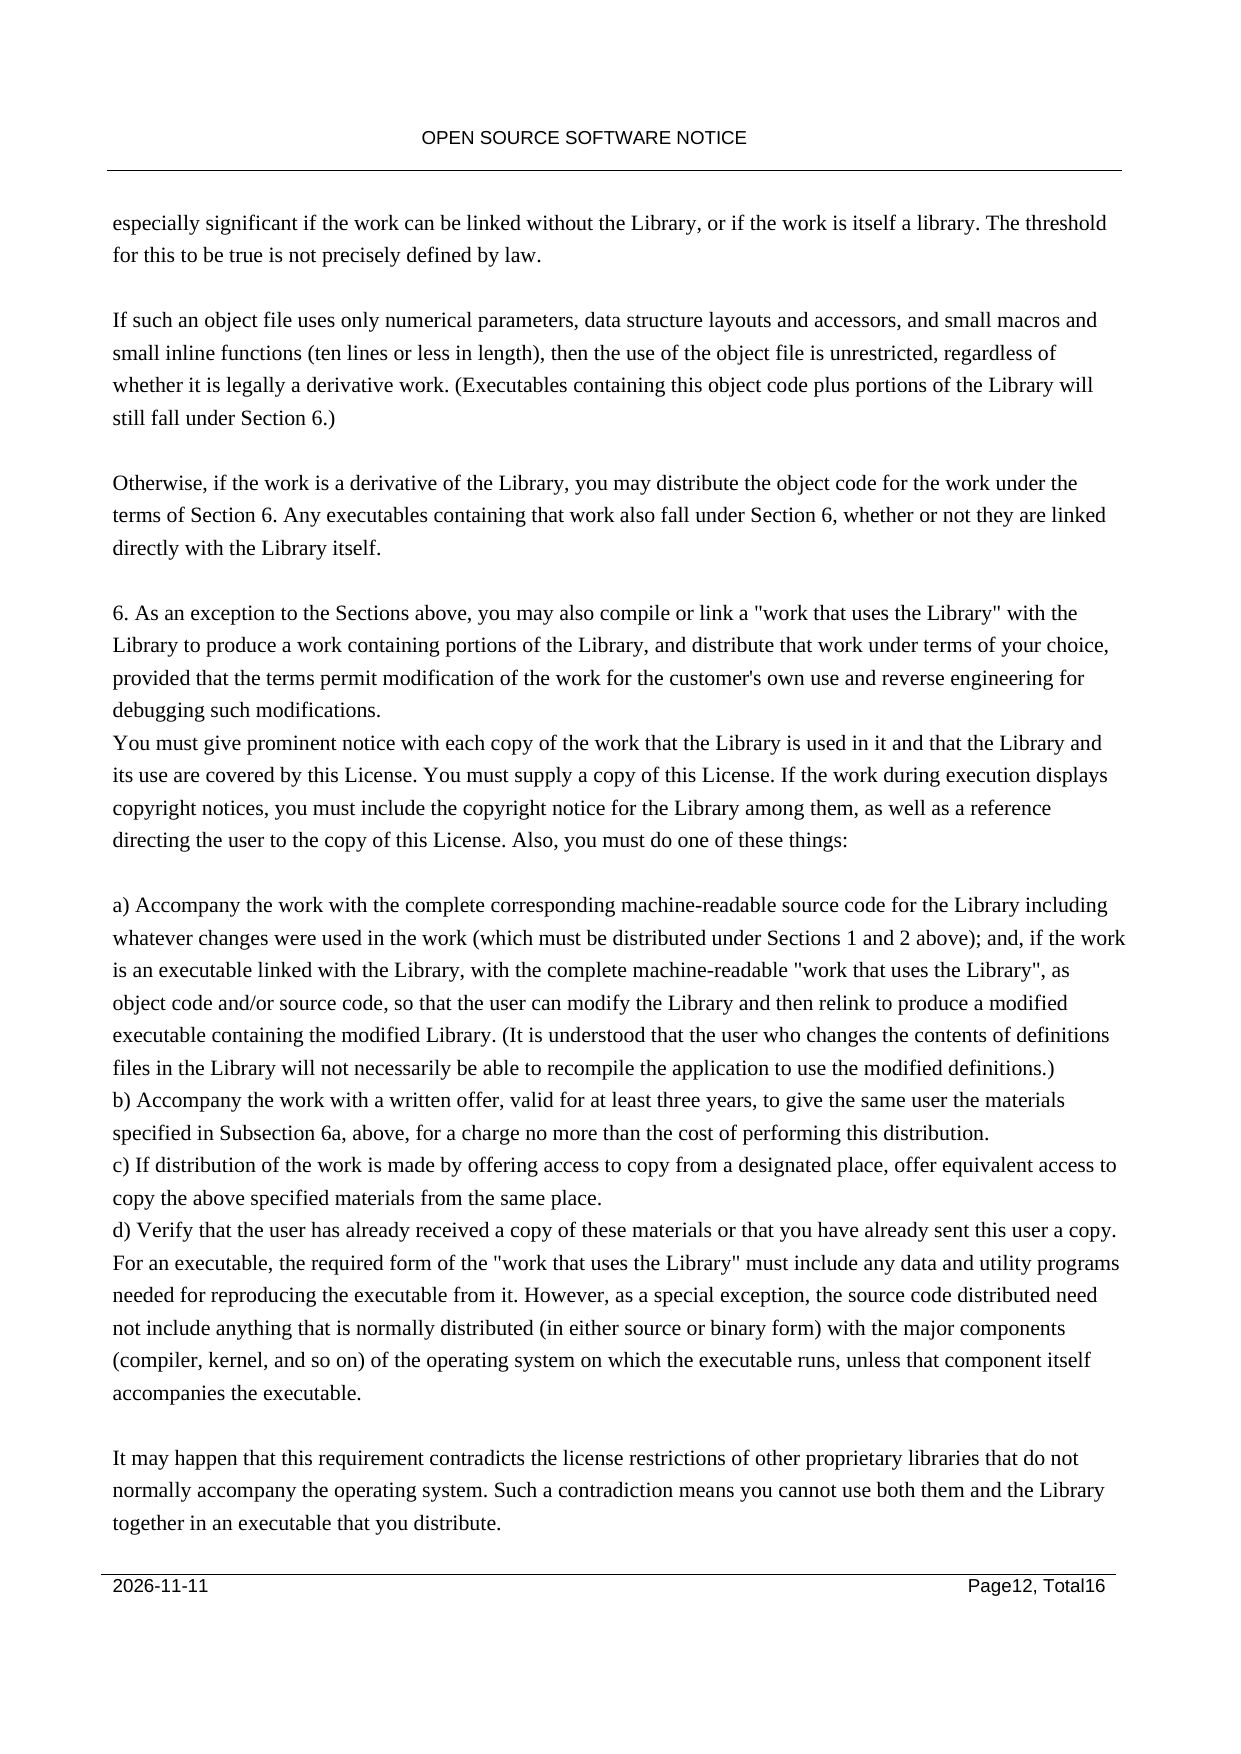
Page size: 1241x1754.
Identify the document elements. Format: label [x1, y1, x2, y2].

text [112, 206, 1128, 1539]
